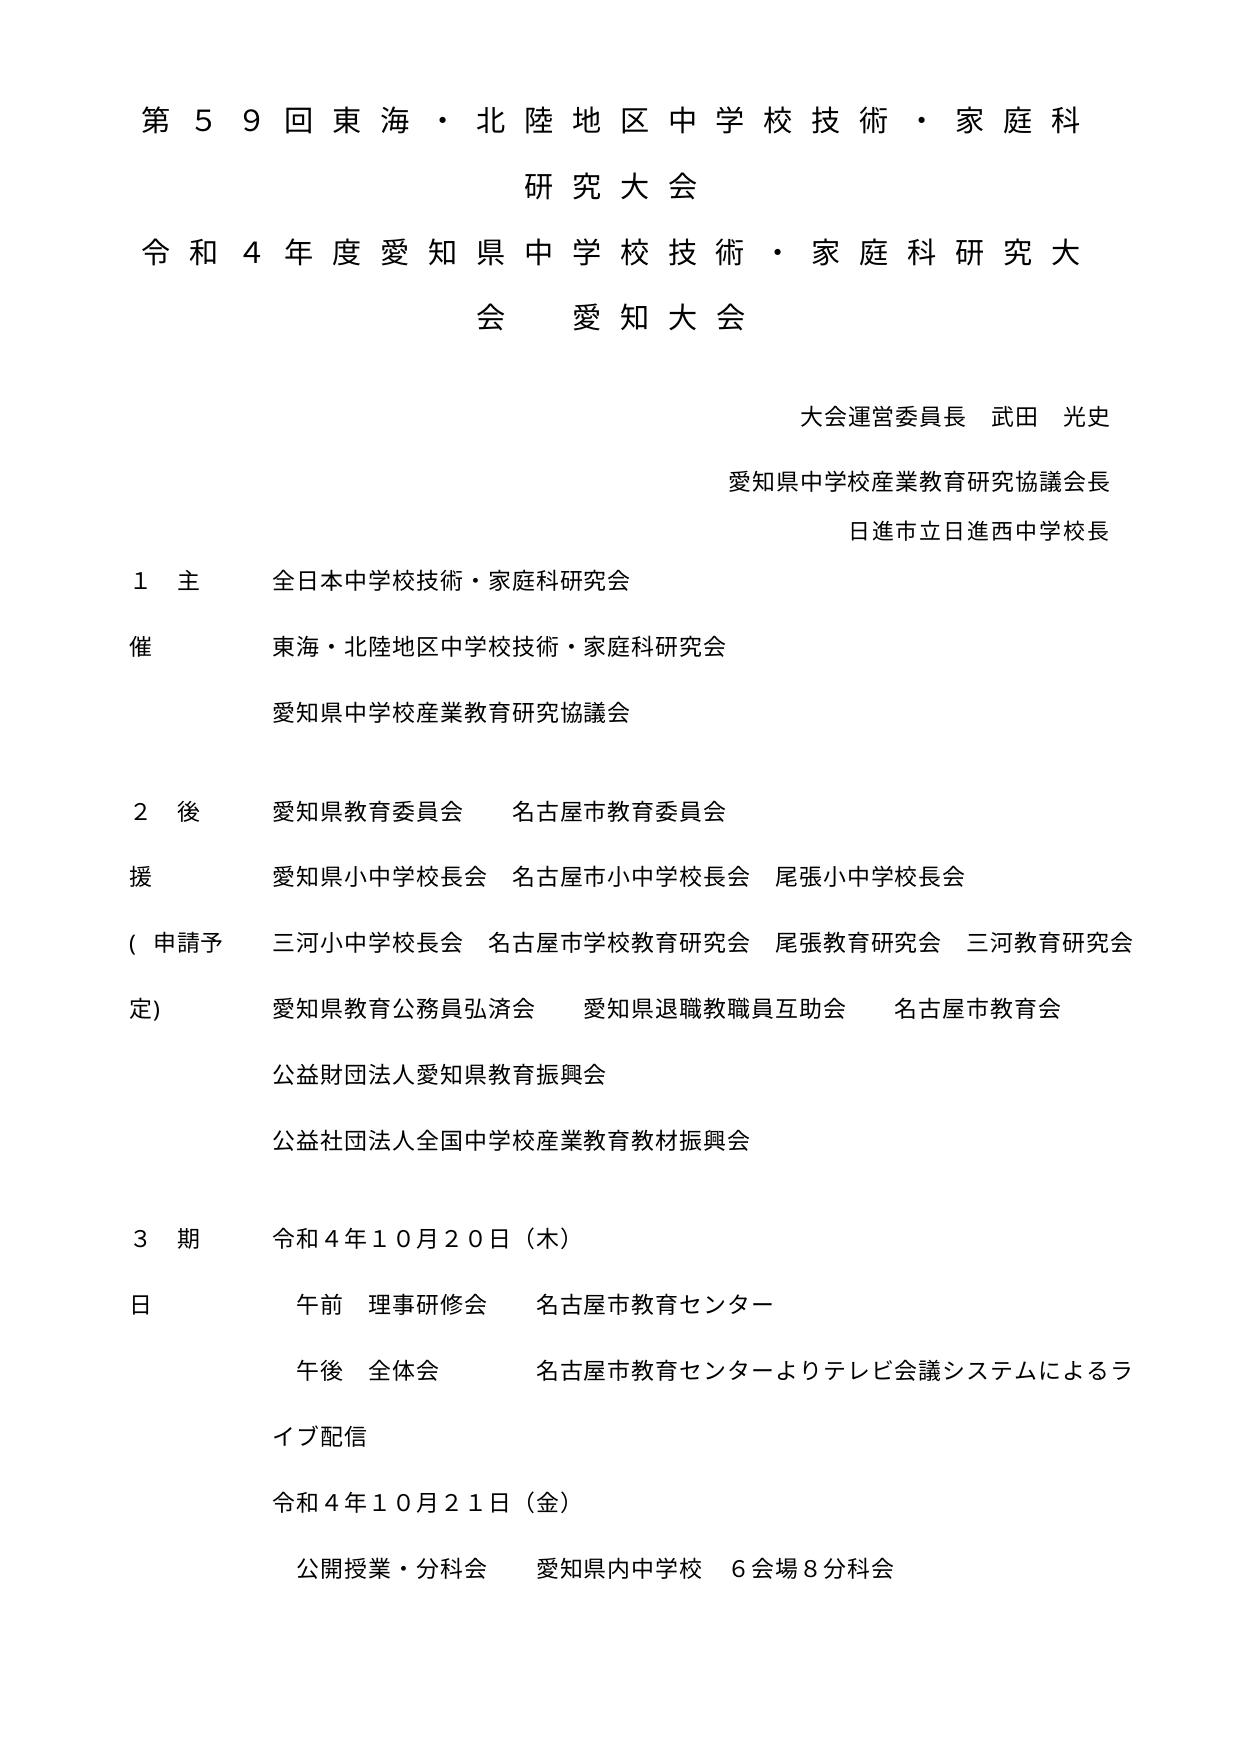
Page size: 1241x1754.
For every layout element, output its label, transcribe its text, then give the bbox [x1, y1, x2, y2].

table_header 全日本中学校技術・家庭科研究会 東海・北陸地区中学校技術・家庭科研究会 愛知県中学校産業教育研究協議会 [247, 547, 1163, 777]
text 愛知県中学校産業教育研究協議会長 [129, 448, 1111, 514]
table_header １ 主 催 [114, 547, 247, 777]
table_cell ２ 後 援 (申請予定) [114, 777, 247, 1205]
text 大会運営委員長 武田 光史 [129, 382, 1111, 448]
text 令和４年度愛知県中学校技術・家庭科研究大会 愛知大会 [129, 217, 1111, 349]
text 第５９回東海・北陸地区中学校技術・家庭科研究大会 [129, 86, 1111, 217]
text 日進市立日進西中学校長 [129, 514, 1111, 547]
table_cell 愛知県教育委員会 名古屋市教育委員会 愛知県小中学校長会 名古屋市小中学校長会 尾張小中学校長会 三河小中学校長会 名古屋市学校教育研究会 尾張教育研究会 三河教育研究会 愛知県教育公務員弘済会 愛知県退職教職員互助会 名古屋市教育会 公益財団法人愛知県教育振興会 公益社団法人全国中学校産業教育教材振興会 [247, 777, 1163, 1205]
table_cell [247, 1205, 1163, 1600]
table_cell ３ 期 日 [114, 1205, 247, 1600]
